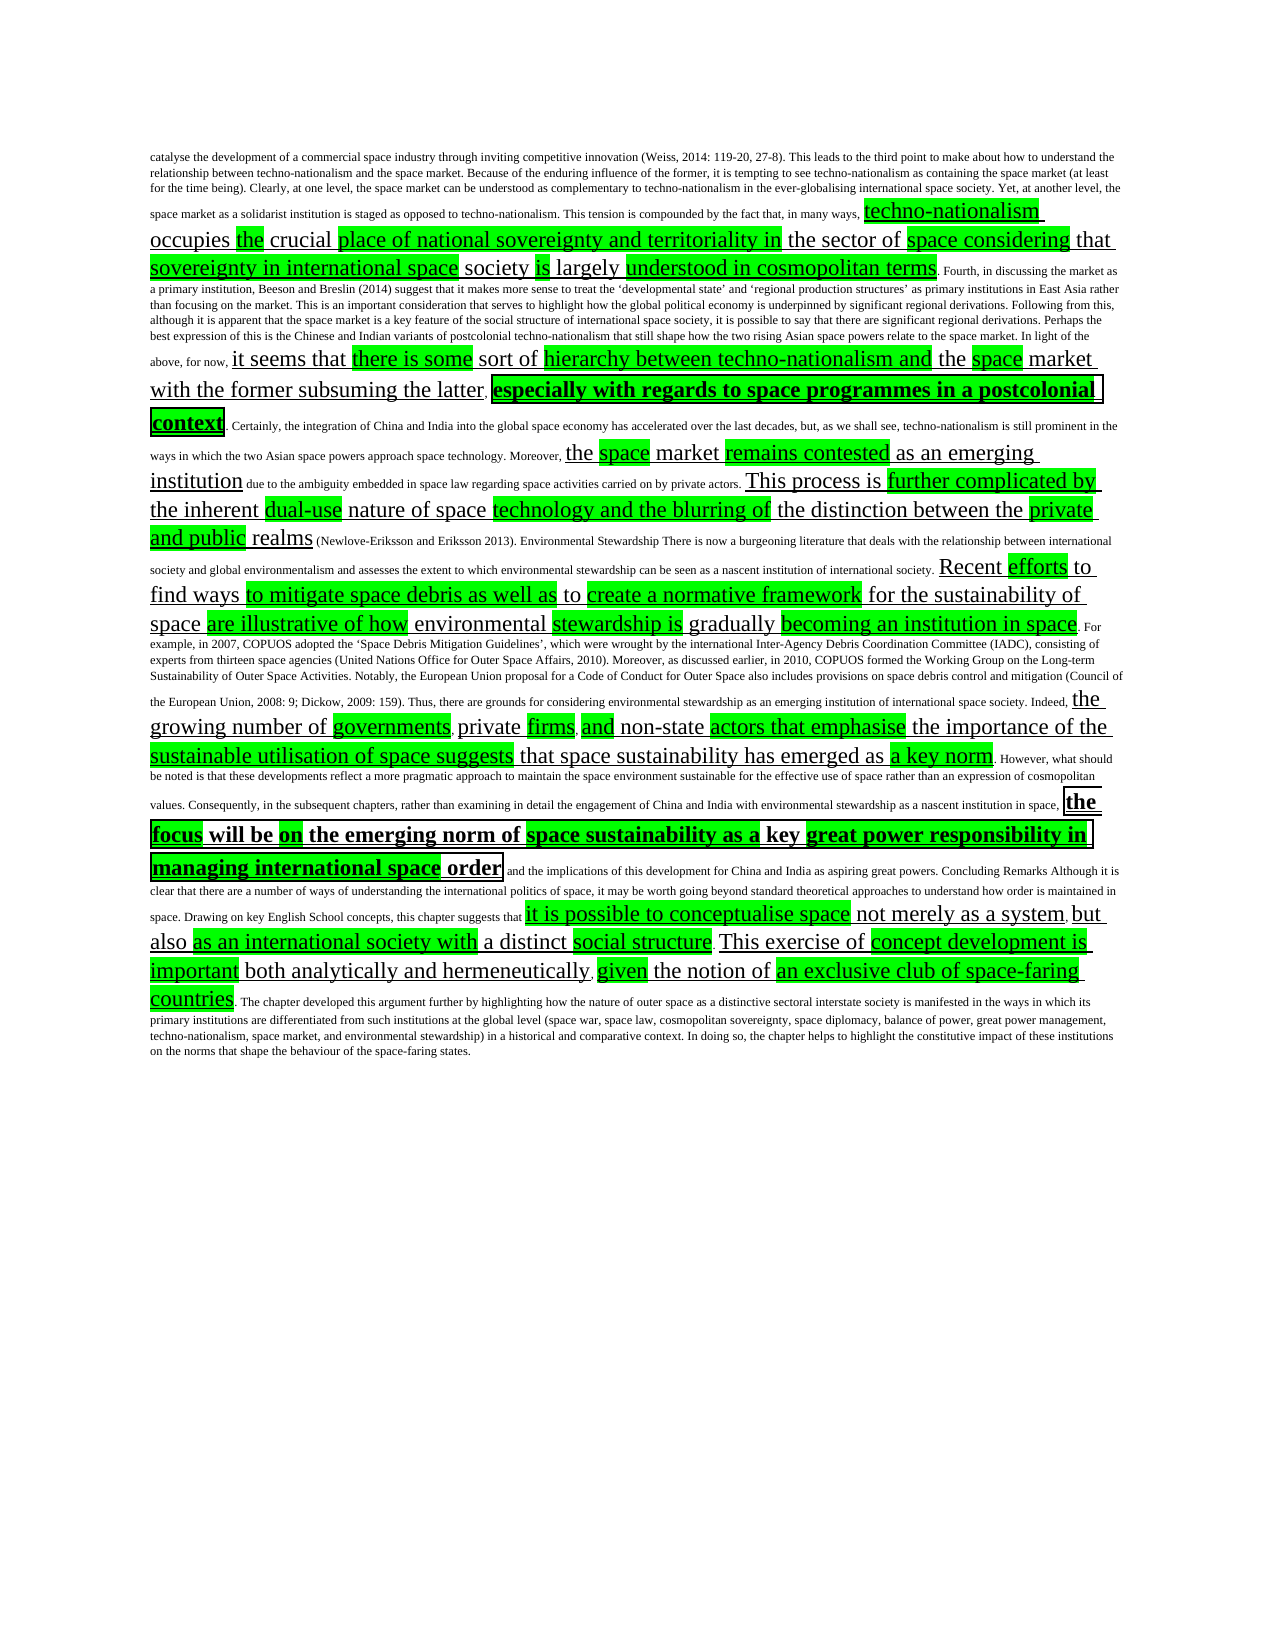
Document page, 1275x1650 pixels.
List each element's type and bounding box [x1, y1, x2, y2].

text [150, 150, 1125, 1058]
